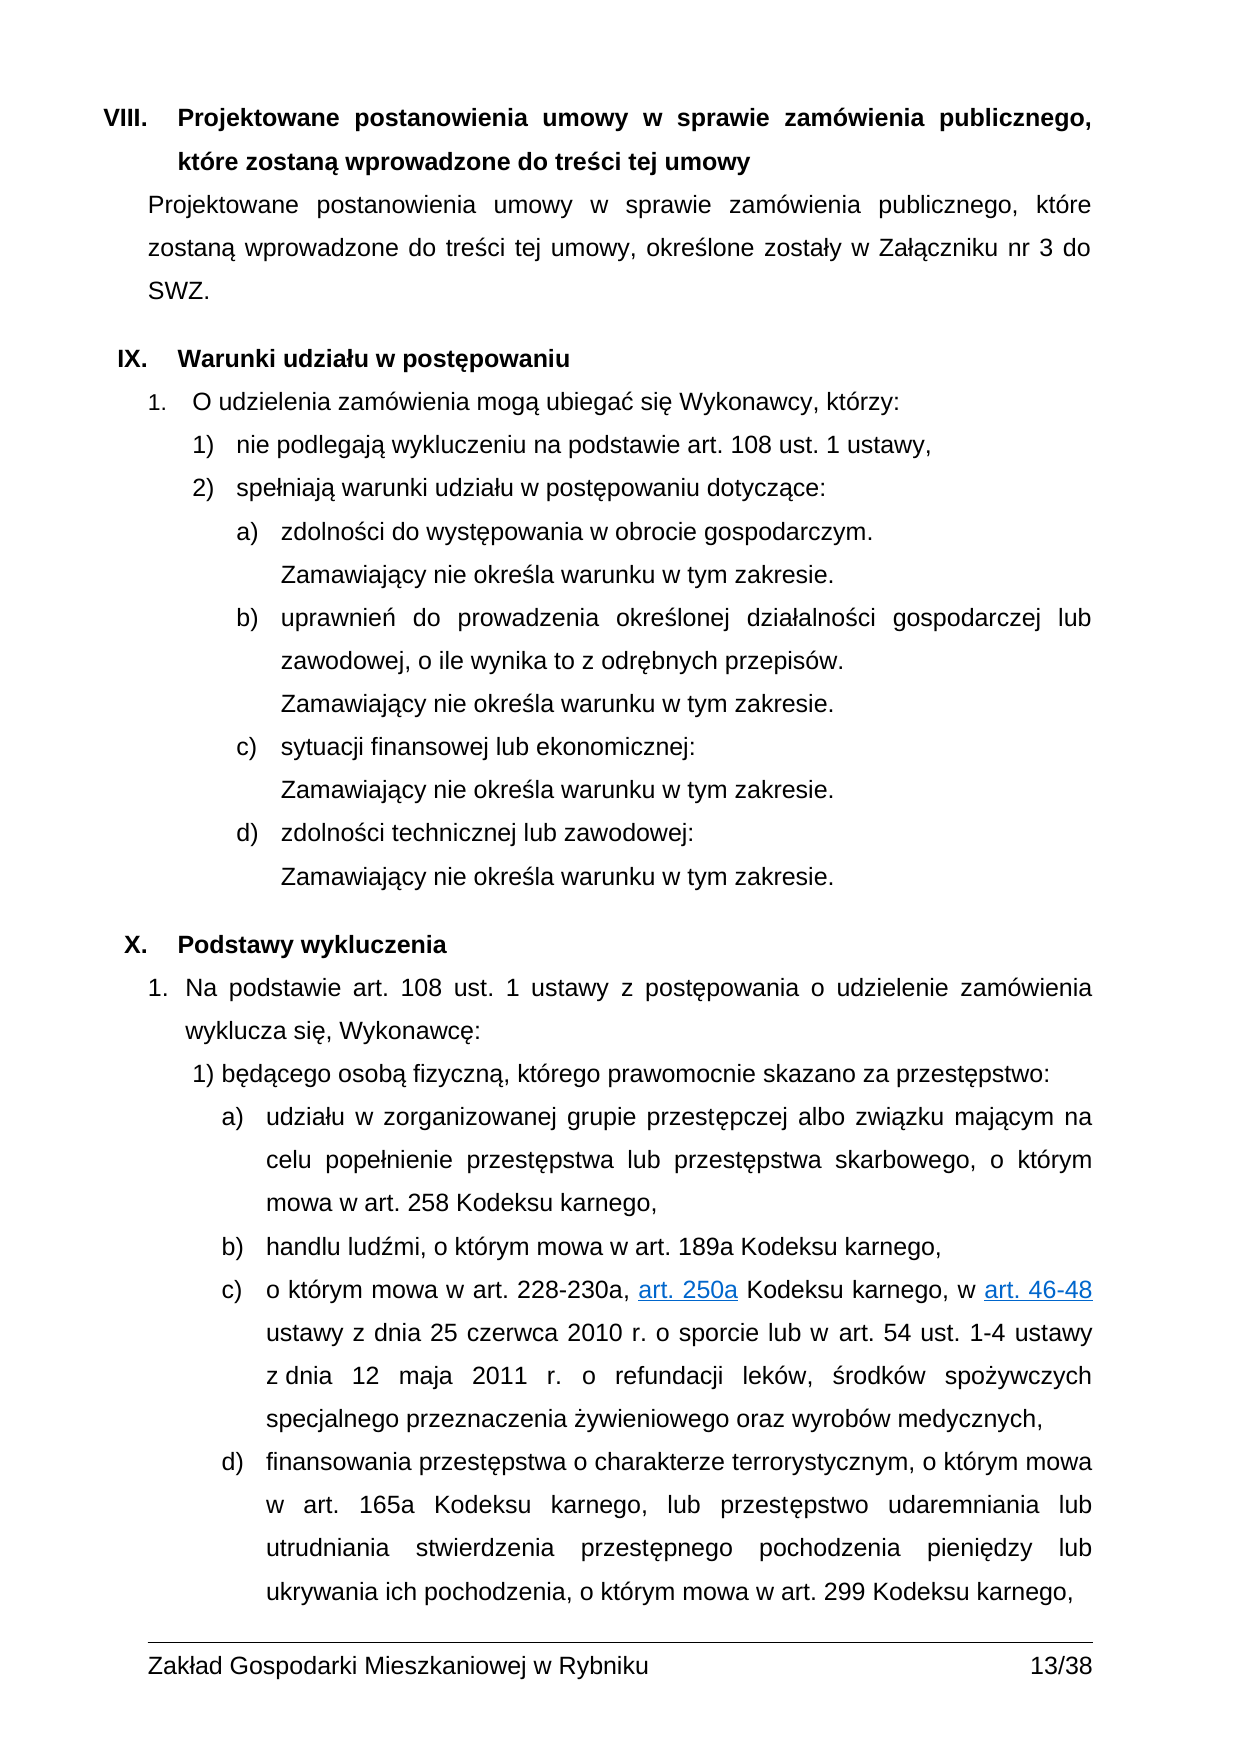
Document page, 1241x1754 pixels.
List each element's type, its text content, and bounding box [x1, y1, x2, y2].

text Zamawiający nie określa warunku w tym zakresie. [281, 775, 1093, 804]
list będącego osobą fizyczną, którego prawomocnie skazano za przestępstwo: [192, 1059, 1093, 1088]
list nie podlegają wykluczeniu na podstawie art. 108 ust. 1 ustawy, [192, 430, 1093, 459]
list o którym mowa w art. 228-230a, art. 250a Kodeksu karnego, w art. 46-48 ustawy z dnia 25 czerwca 2010 r. o sporcie lub w art. 54 ust. 1-4 ustawy z dnia 12 maja 2011 r. o refundacji leków, środków spożywczych specjalnego przeznaczenia żywieniowego oraz wyrobów medycznych, [221, 1275, 1093, 1433]
text Zamawiający nie określa warunku w tym zakresie. [281, 560, 1093, 588]
list uprawnień do prowadzenia określonej działalności gospodarczej lub zawodowej, o ile wynika to z odrębnych przepisów. [236, 603, 1093, 675]
subtitle Warunki udziału w postępowaniu [148, 344, 1093, 373]
list O udzielenia zamówienia mogą ubiegać się Wykonawcy, którzy: [148, 387, 1093, 416]
subtitle Podstawy wykluczenia [148, 930, 1093, 958]
text Zamawiający nie określa warunku w tym zakresie. [281, 862, 1093, 890]
list finansowania przestępstwa o charakterze terrorystycznym, o którym mowa w art. 165a Kodeksu karnego, lub przestępstwo udaremniania lub utrudniania stwierdzenia przestępnego pochodzenia pieniędzy lub ukrywania ich pochodzenia, o którym mowa w art. 299 Kodeksu karnego, [221, 1447, 1093, 1605]
list handlu ludźmi, o którym mowa w art. 189a Kodeksu karnego, [221, 1232, 1093, 1260]
text Projektowane postanowienia umowy w sprawie zamówienia publicznego, które zostaną wprowadzone do treści tej umowy, określone zostały w Załączniku nr 3 do SWZ. [148, 190, 1093, 305]
subtitle Projektowane postanowienia umowy w sprawie zamówienia publicznego, które zostaną wprowadzone do treści tej umowy [148, 103, 1093, 175]
list udziału w zorganizowanej grupie przestępczej albo związku mającym na celu popełnienie przestępstwa lub przestępstwa skarbowego, o którym mowa w art. 258 Kodeksu karnego, [221, 1102, 1093, 1217]
text Zamawiający nie określa warunku w tym zakresie. [281, 689, 1093, 718]
list sytuacji finansowej lub ekonomicznej: [236, 732, 1093, 761]
list zdolności technicznej lub zawodowej: [236, 818, 1093, 847]
list Na podstawie art. 108 ust. 1 ustawy z postępowania o udzielenie zamówienia wyklucza się, Wykonawcę: [148, 973, 1093, 1045]
list zdolności do występowania w obrocie gospodarczym. [236, 517, 1093, 545]
list spełniają warunki udziału w postępowaniu dotyczące: [192, 473, 1093, 502]
